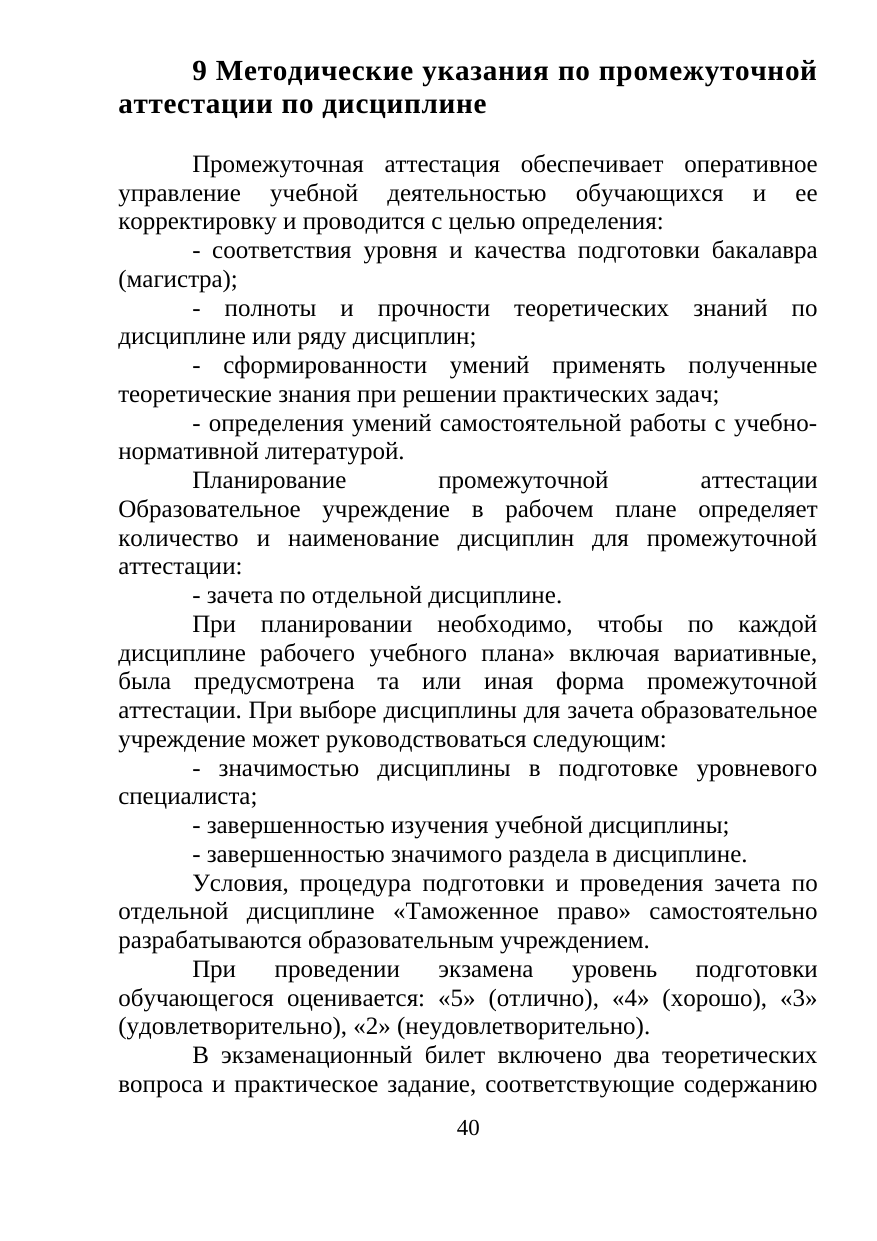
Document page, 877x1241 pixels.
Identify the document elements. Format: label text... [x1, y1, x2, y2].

text - зачета по отдельной дисциплине. [118, 580, 818, 609]
text При проведении экзамена уровень подготовки обучающегося оценивается: «5» (отлично), «4» (хорошо), «3» (удовлетворительно), «2» (неудовлетворительно). [118, 954, 818, 1040]
text - сформированности умений применять полученные теоретические знания при решении практических задач; [118, 350, 818, 408]
text - полноты и прочности теоретических знаний по дисциплине или ряду дисциплин; [118, 293, 818, 350]
text - соответствия уровня и качества подготовки бакалавра (магистра); [118, 235, 818, 293]
text - завершенностью изучения учебной дисциплины; [118, 810, 818, 839]
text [118, 1040, 818, 1098]
text Условия, процедура подготовки и проведения зачета по отдельной дисциплине «Таможенное право» самостоятельно разрабатываются образовательным учреждением. [118, 868, 818, 954]
text - значимостью дисциплины в подготовке уровневого специалиста; [118, 753, 818, 810]
text 9 Методические указания по промежуточной аттестации по дисциплине [118, 53, 818, 120]
text Промежуточная аттестация обеспечивает оперативное управление учебной деятельностью обучающихся и ее корректировку и проводится с целью определения: [118, 149, 818, 235]
text - завершенностью значимого раздела в дисциплине. [118, 839, 818, 868]
text При планировании необходимо, чтобы по каждой дисциплине рабочего учебного плана» включая вариативные, была предусмотрена та или иная форма промежуточной аттестации. При выборе дисциплины для зачета образовательное учреждение может руководствоваться следующим: [118, 609, 818, 753]
text - определения умений самостоятельной работы с учебно-нормативной литературой. [118, 408, 818, 465]
text Планирование промежуточной аттестации Образовательное учреждение в рабочем плане определяет количество и наименование дисциплин для промежуточной аттестации: [118, 465, 818, 580]
